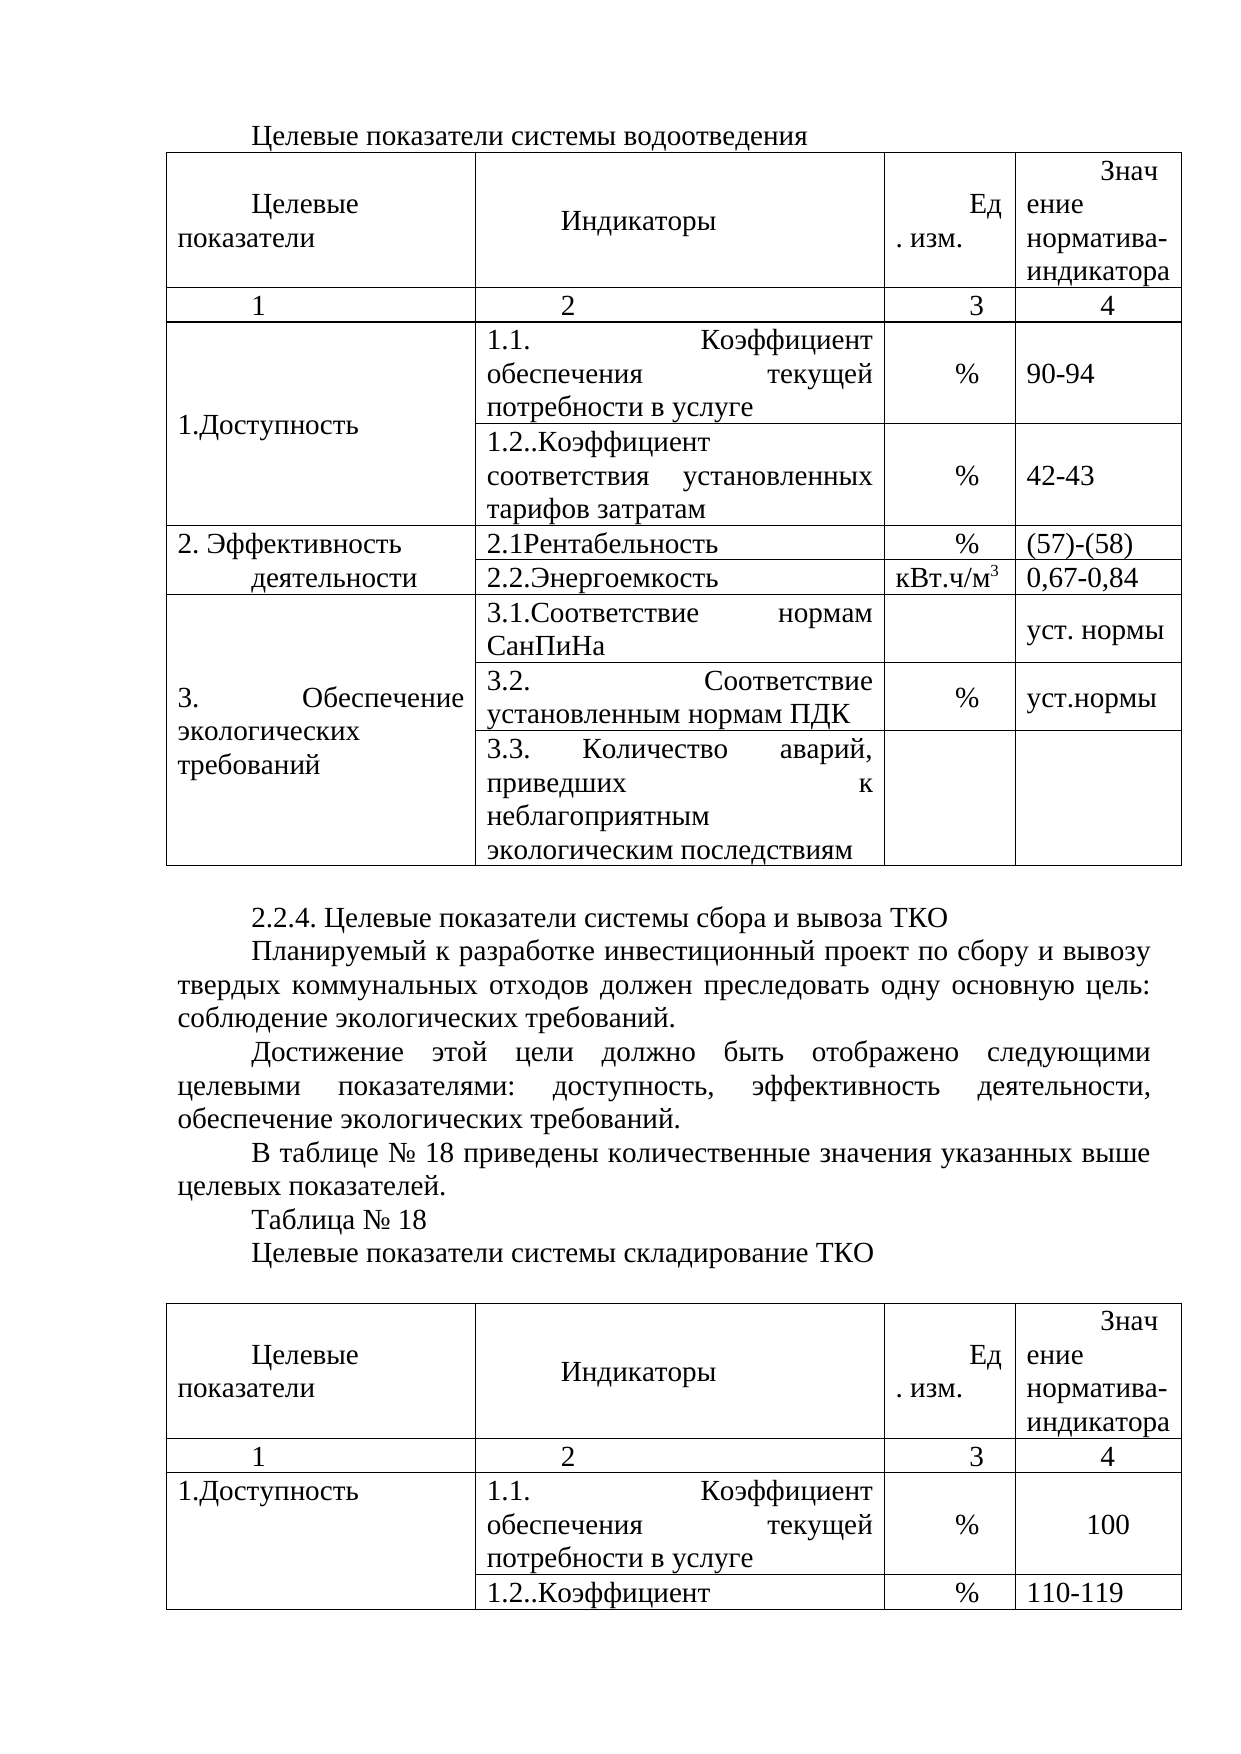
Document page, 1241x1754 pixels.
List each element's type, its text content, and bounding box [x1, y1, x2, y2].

table_cell % [885, 1473, 1015, 1574]
text Планируемый к разработке инвестиционный проект по сбору и вывозу твердых коммунальных отходов должен преследовать одну основную цель: соблюдение экологических требований. [177, 933, 1152, 1034]
table_header Индикаторы [476, 153, 884, 287]
table_cell 100 [1016, 1473, 1181, 1574]
table_cell % [885, 424, 1015, 525]
table_header Значение норматива-индикатора [1016, 153, 1181, 287]
table_cell 110-119 [1016, 1575, 1181, 1608]
table_cell 3. Обеспечение экологических требований [167, 595, 475, 865]
text Достижение этой цели должно быть отображено следующими целевыми показателями: доступность, эффективность деятельности, обеспечение экологических требований. [177, 1034, 1152, 1135]
table_cell 2.1Рентабельность [476, 526, 884, 559]
table_cell 1.2..Коэффициент соответствия установленных тарифов затратам [476, 424, 884, 525]
text Целевые показатели системы водоотведения [177, 118, 1152, 152]
table_cell 3.3. Количество аварий, приведших к неблагоприятным экологическим последствиям [476, 731, 884, 865]
table_cell 4 [1016, 288, 1181, 321]
table_cell кВт.ч/м3 [885, 560, 1015, 594]
table_cell % [885, 526, 1015, 559]
text Таблица № 18 [177, 1202, 1152, 1235]
table_cell [1016, 731, 1181, 865]
table_cell [885, 731, 1015, 865]
table_cell % [885, 663, 1015, 730]
table_cell % [885, 1575, 1015, 1608]
table_cell 3.1.Соответствие нормам СанПиНа [476, 595, 884, 662]
table_cell уст. нормы [1016, 595, 1181, 662]
table_cell 2 [476, 288, 884, 321]
table_cell 1.Доступность [167, 323, 475, 525]
table_cell 2. Эффективность деятельности [167, 526, 475, 594]
table_cell 1 [167, 1439, 475, 1472]
table_cell 2.2.Энергоемкость [476, 560, 884, 594]
table_cell 4 [1016, 1439, 1181, 1472]
table_cell 1.Доступность [167, 1473, 475, 1608]
table_cell 1 [167, 288, 475, 321]
table_cell 42-43 [1016, 424, 1181, 525]
table_header Индикаторы [476, 1304, 884, 1438]
table_cell [885, 595, 1015, 662]
table_cell 1.1. Коэффициент обеспечения текущей потребности в услуге [476, 1473, 884, 1574]
text В таблице № 18 приведены количественные значения указанных выше целевых показателей. [177, 1135, 1152, 1202]
text 2.2.4. Целевые показатели системы сбора и вывоза ТКО [177, 900, 1152, 933]
table_cell 0,67-0,84 [1016, 560, 1181, 594]
table_cell 3.2. Соответствие установленным нормам ПДК [476, 663, 884, 730]
table_header Целевые показатели [167, 1304, 475, 1438]
table_cell 90-94 [1016, 323, 1181, 423]
table_header Ед. изм. [885, 1304, 1015, 1438]
table_cell % [885, 323, 1015, 423]
table_header Значение норматива-индикатора [1016, 1304, 1181, 1438]
table_header Целевые показатели [167, 153, 475, 287]
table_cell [476, 1575, 884, 1608]
text Целевые показатели системы складирование ТКО [177, 1235, 1152, 1269]
table_cell уст.нормы [1016, 663, 1181, 730]
table_cell (57)-(58) [1016, 526, 1181, 559]
table_header Ед. изм. [885, 153, 1015, 287]
table_cell 3 [885, 288, 1015, 321]
table_cell 3 [885, 1439, 1015, 1472]
table_cell 2 [476, 1439, 884, 1472]
table_cell 1.1. Коэффициент обеспечения текущей потребности в услуге [476, 323, 884, 423]
